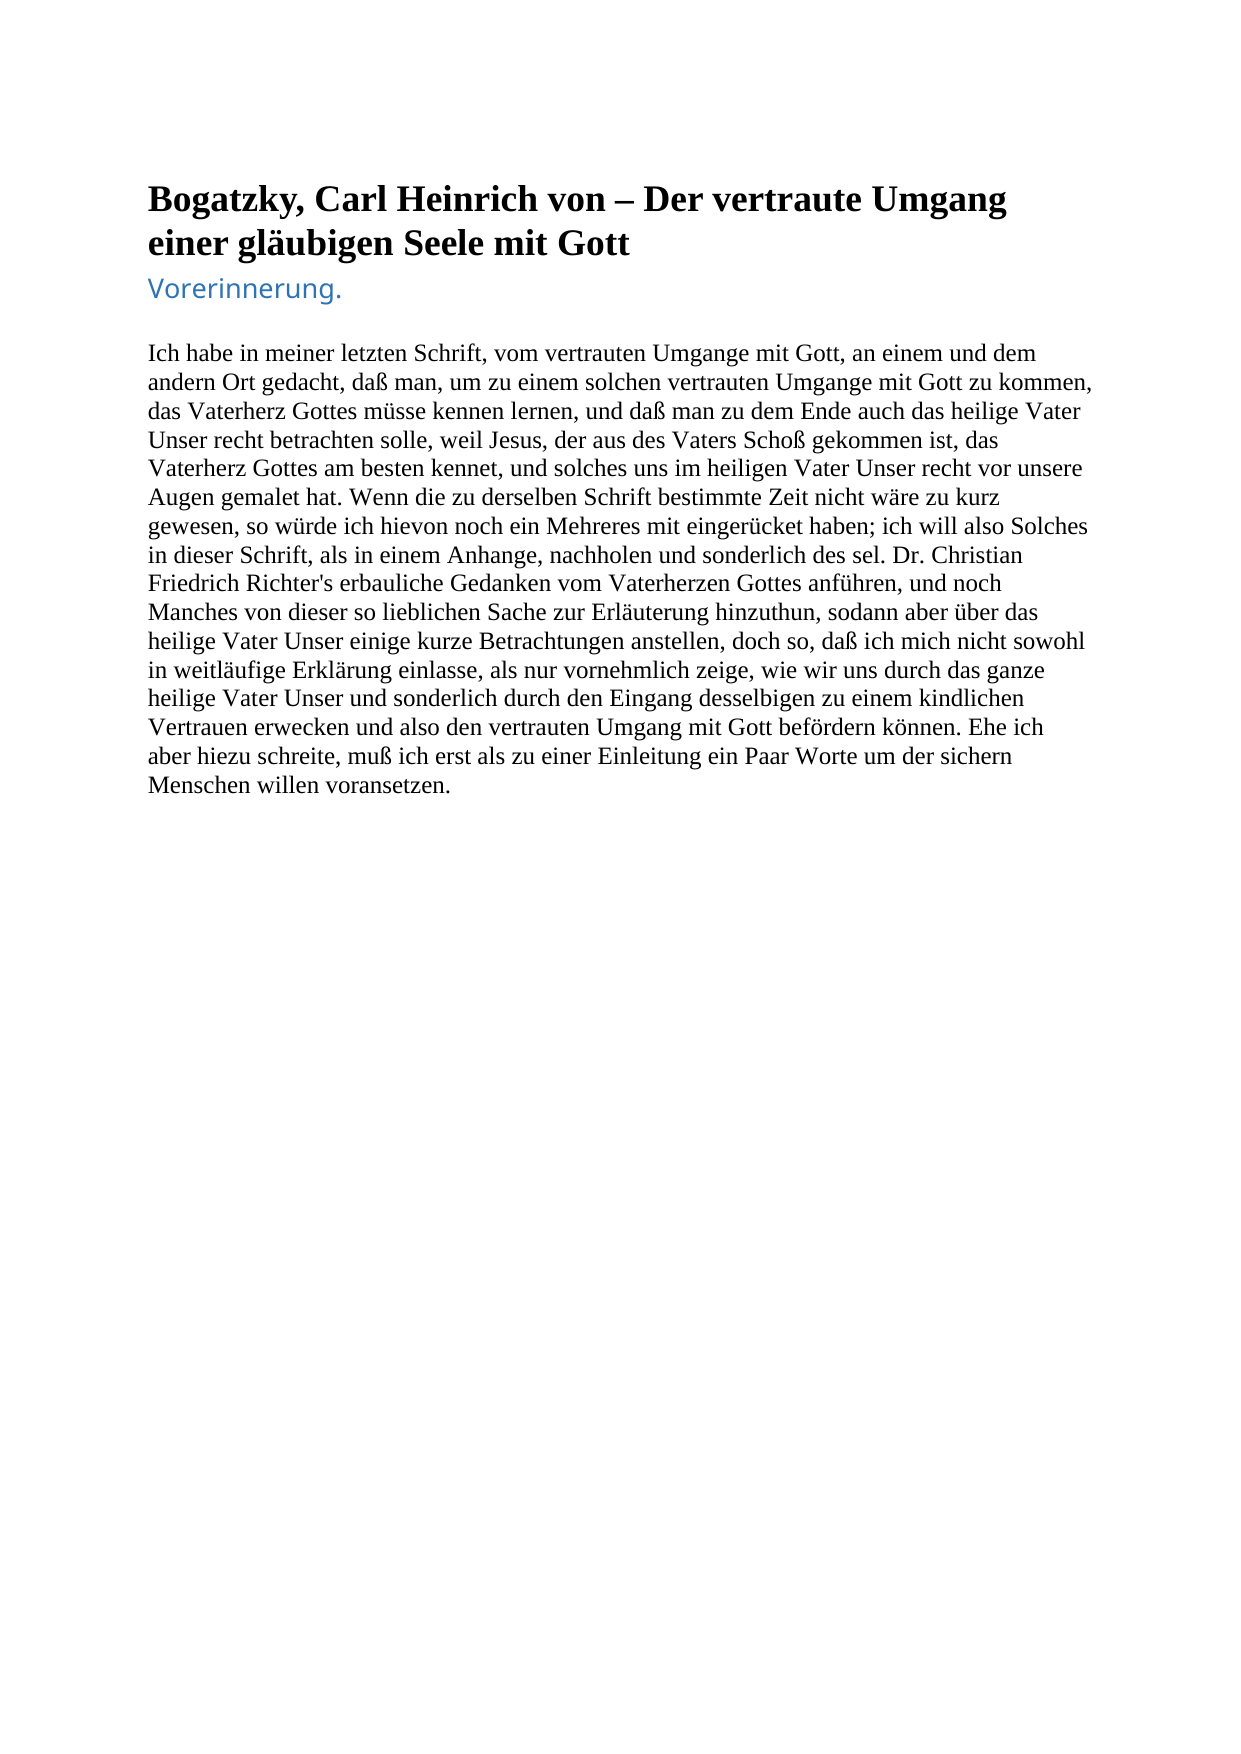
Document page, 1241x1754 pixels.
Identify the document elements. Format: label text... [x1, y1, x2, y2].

subtitle Vorerinnerung. [148, 269, 1093, 306]
subtitle Bogatzky, Carl Heinrich von – Der vertraute Umgang einer gläubigen Seele mit Gott [148, 177, 1093, 263]
text Ich habe in meiner letzten Schrift, vom vertrauten Umgange mit Gott, an einem und dem andern Ort gedacht, daß man, um zu einem solchen vertrauten Umgange mit Gott zu kommen, das Vaterherz Gottes müsse kennen lernen, und daß man zu dem Ende auch das heilige Vater Unser recht betrachten solle, weil Jesus, der aus des Vaters Schoß gekommen ist, das Vaterherz Gottes am besten kennet, und solches uns im heiligen Vater Unser recht vor unsere Augen gemalet hat. Wenn die zu derselben Schrift bestimmte Zeit nicht wäre zu kurz gewesen, so würde ich hievon noch ein Mehreres mit eingerücket haben; ich will also Solches in dieser Schrift, als in einem Anhange, nachholen und sonderlich des sel. Dr. Christian Friedrich Richter's erbauliche Gedanken vom Vaterherzen Gottes anführen, und noch Manches von dieser so lieblichen Sache zur Erläuterung hinzuthun, sodann aber über das heilige Vater Unser einige kurze Betrachtungen anstellen, doch so, daß ich mich nicht sowohl in weitläufige Erklärung einlasse, als nur vornehmlich zeige, wie wir uns durch das ganze heilige Vater Unser und sonderlich durch den Eingang desselbigen zu einem kindlichen Vertrauen erwecken und also den vertrauten Umgang mit Gott befördern können. Ehe ich aber hiezu schreite, muß ich erst als zu einer Einleitung ein Paar Worte um der sichern Menschen willen voransetzen. [148, 338, 1093, 798]
